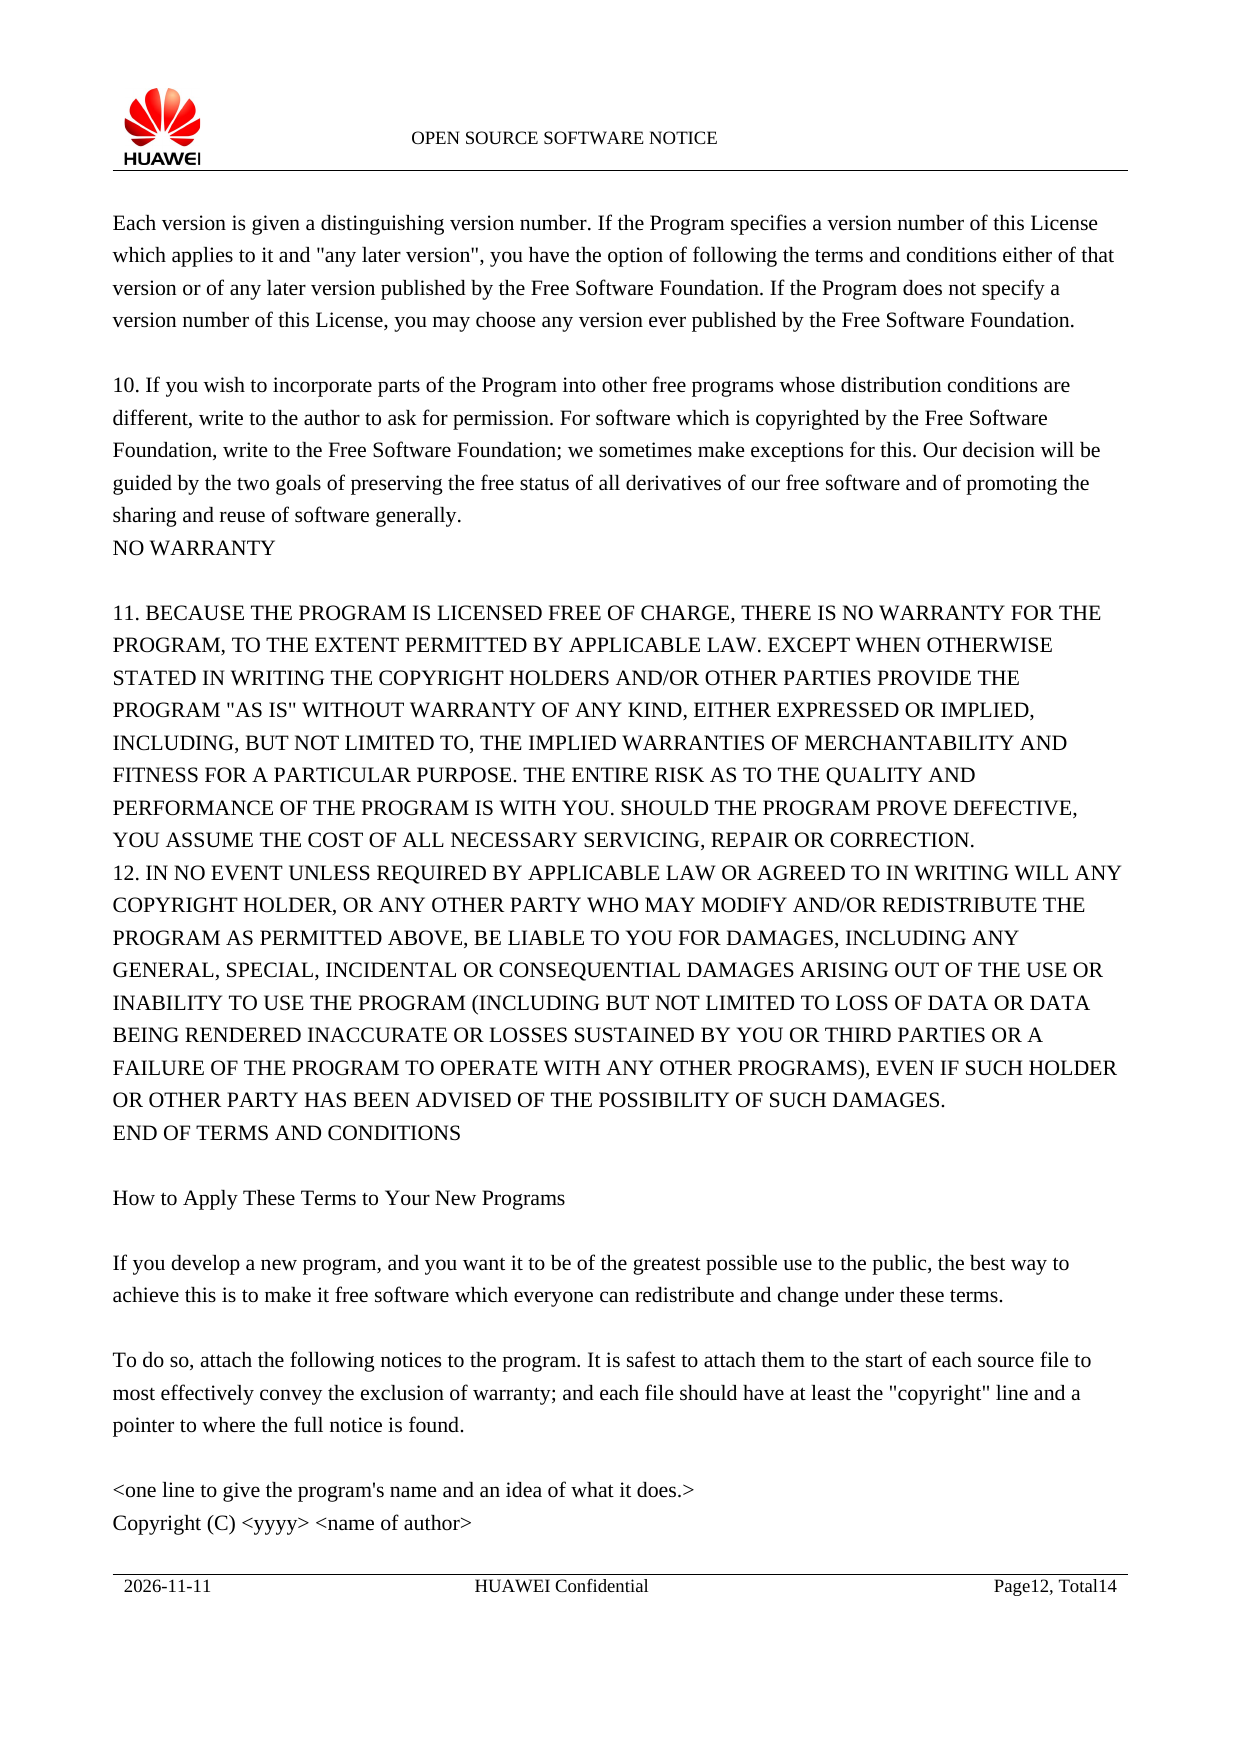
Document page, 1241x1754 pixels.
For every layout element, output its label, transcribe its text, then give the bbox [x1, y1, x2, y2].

picture [124, 88, 201, 165]
